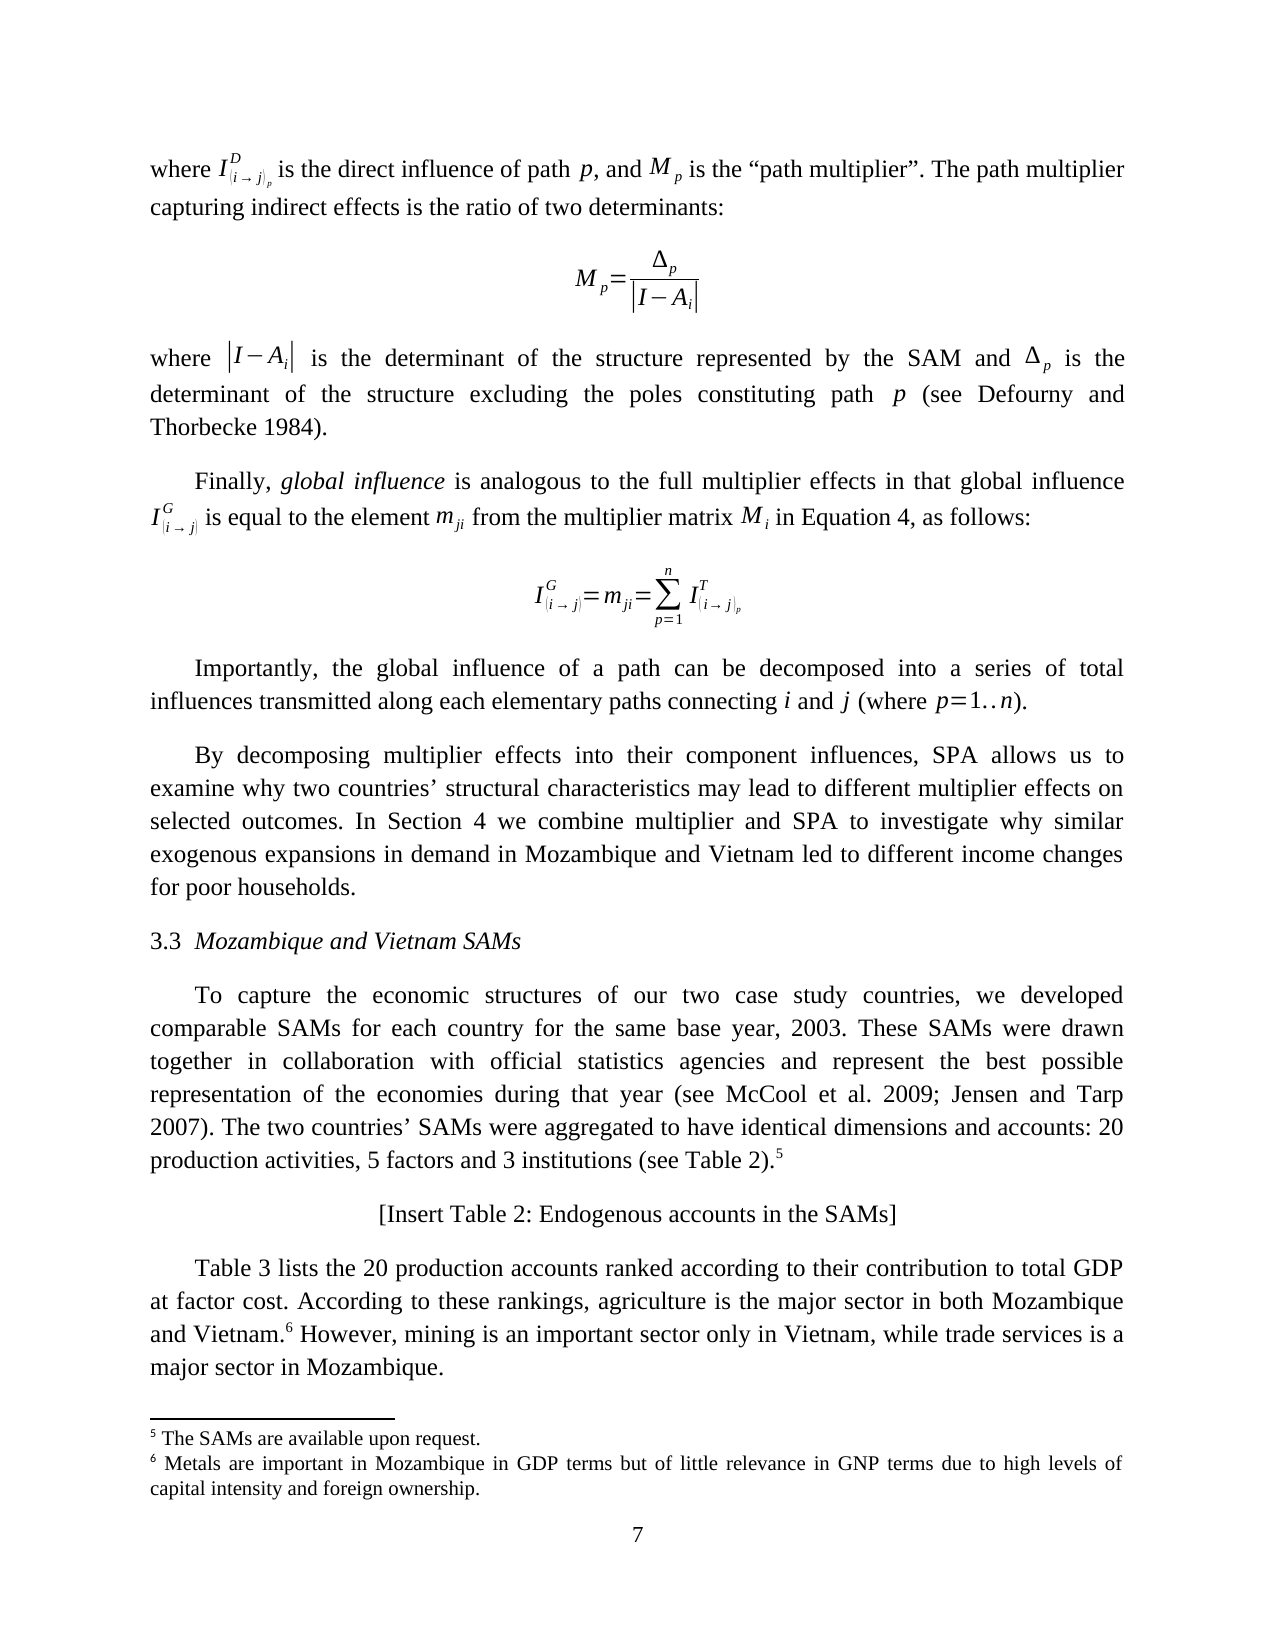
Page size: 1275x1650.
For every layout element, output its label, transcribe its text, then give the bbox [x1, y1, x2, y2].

text [Insert Table 2: Endogenous accounts in the SAMs] [150, 1199, 1125, 1228]
text where is the determinant of the structure represented by the SAM and is the determinant of the structure excluding the poles constituting path (see Defourny and Thorbecke 1984). [150, 340, 1125, 441]
text where is the direct influence of path , and is the “path multiplier”. The path multiplier capturing indirect effects is the ratio of two determinants: [150, 150, 1125, 221]
text To capture the economic structures of our two case study countries, we developed comparable SAMs for each country for the same base year, 2003. These SAMs were drawn together in collaboration with official statistics agencies and represent the best possible representation of the economies during that year (see McCool et al. 2009; Jensen and Tarp 2007). The two countries’ SAMs were aggregated to have identical dimensions and accounts: 20 production activities, 5 factors and 3 institutions (see Table 2). [150, 980, 1125, 1174]
text By decomposing multiplier effects into their component influences, SPA allows us to examine why two countries’ structural characteristics may lead to different multiplier effects on selected outcomes. In Section 4 we combine multiplier and SPA to investigate why similar exogenous expansions in demand in Mozambique and Vietnam led to different income changes for poor households. [150, 740, 1125, 901]
text Table 3 lists the 20 production accounts ranked according to their contribution to total GDP at factor cost. According to these rankings, agriculture is the major sector in both Mozambique and Vietnam. However, mining is an important sector only in Vietnam, while trade services is a major sector in Mozambique. [150, 1253, 1125, 1381]
text 3.3 Mozambique and Vietnam SAMs [150, 926, 1125, 955]
text Finally, global influence is analogous to the full multiplier effects in that global influence is equal to the element from the multiplier matrix in Equation 4, as follows: [150, 466, 1125, 536]
text Importantly, the global influence of a path can be decomposed into a series of total influences transmitted along each elementary paths connecting and (where ). [150, 653, 1125, 715]
